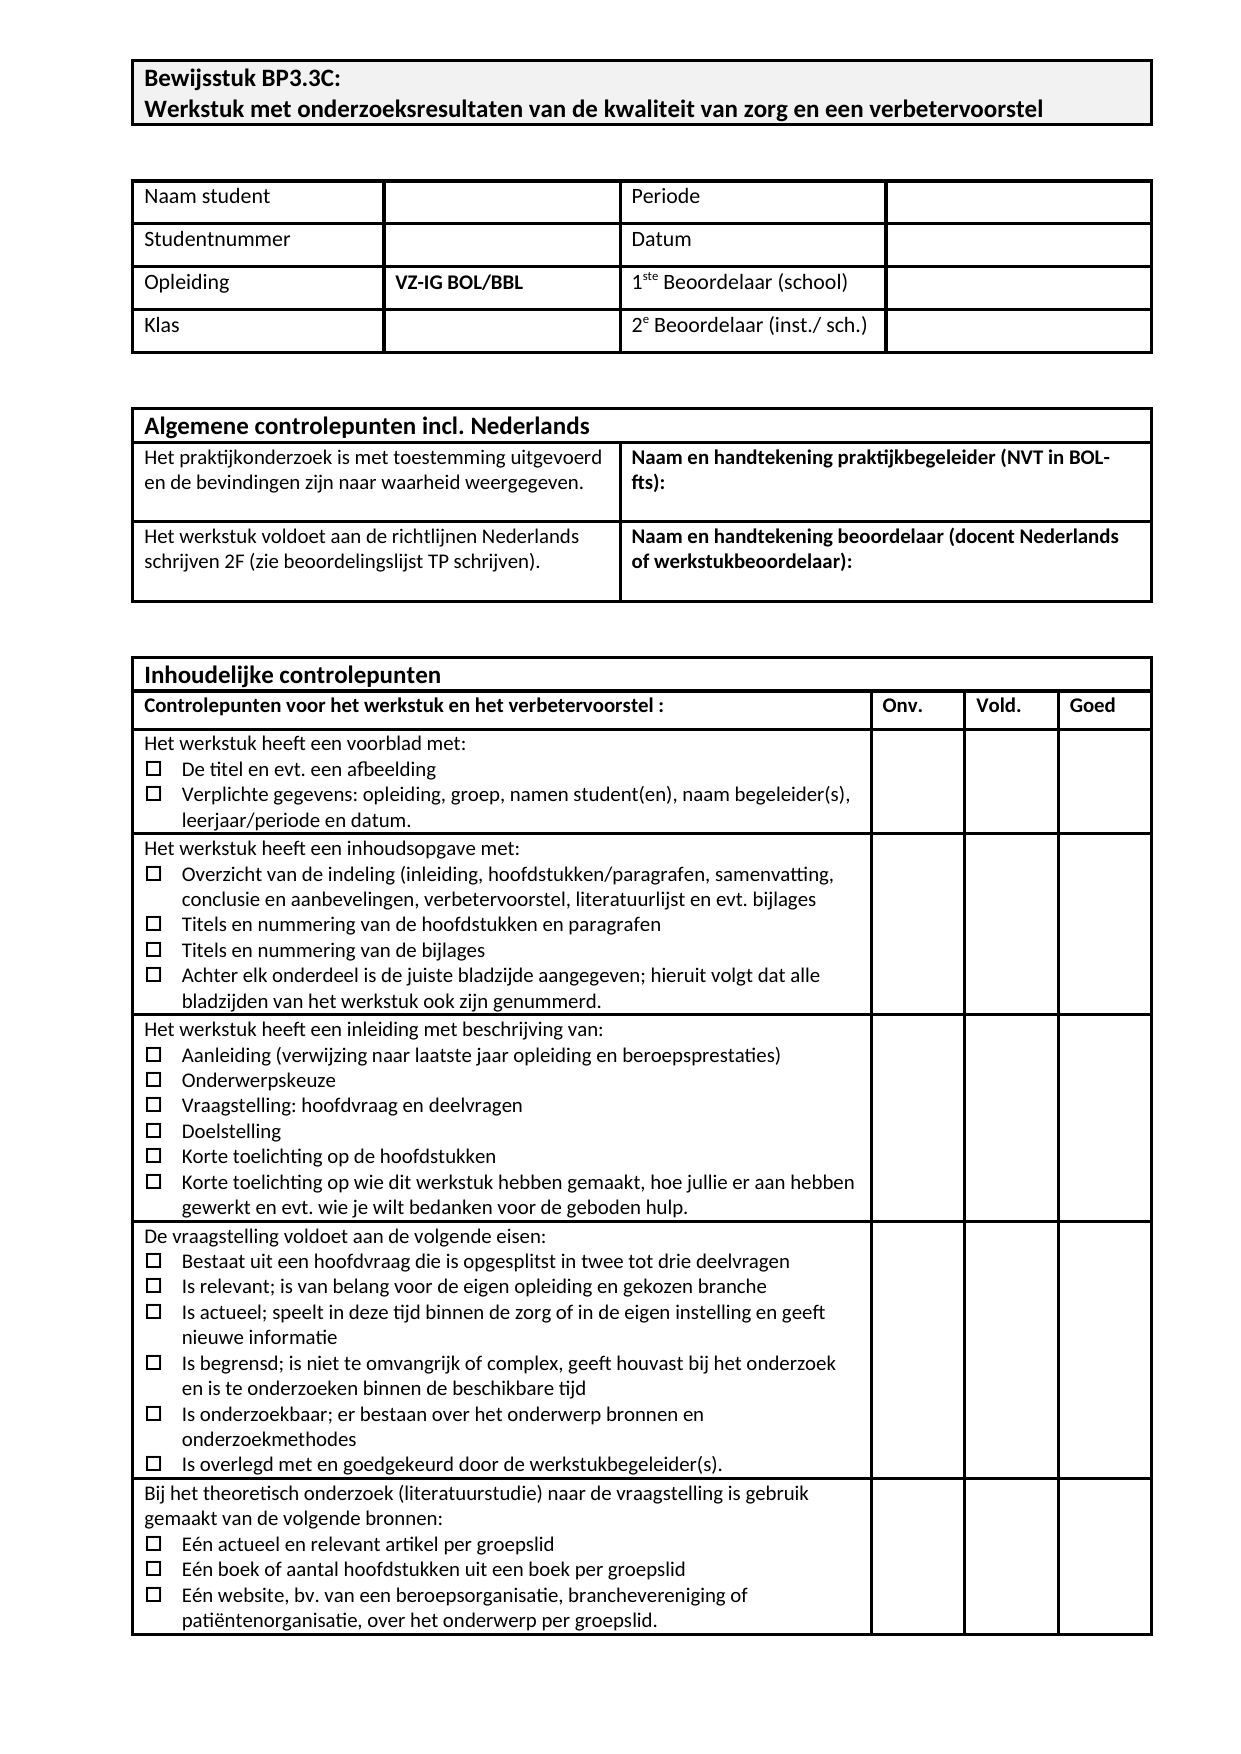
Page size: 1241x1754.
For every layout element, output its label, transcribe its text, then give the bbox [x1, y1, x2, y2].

table_cell [873, 835, 963, 1013]
table_cell Studentnummer [134, 225, 382, 265]
table_cell [873, 1223, 963, 1477]
table_cell VZ-IG BOL/BBL [386, 268, 619, 308]
table_cell [966, 1480, 1057, 1633]
table_cell [1060, 1223, 1150, 1477]
table_cell Vold. [966, 693, 1057, 727]
table_cell Bij het theoretisch onderzoek (literatuurstudie) naar de vraagstelling is gebruik gemaakt van de volgende bronnen: Eén actueel en relevant artikel per groepslid Eén boek of aantal hoofdstukken uit een boek per groepslid Eén website, bv. van een beroepsorganisatie, branchevereniging of patiëntenorganisatie, over het onderwerp per groepslid. [134, 1480, 870, 1633]
table_header [386, 183, 619, 222]
table_cell Goed [1060, 693, 1150, 727]
table_cell [966, 835, 1057, 1013]
table_cell Het werkstuk heeft een voorblad met: De titel en evt. een afbeelding Verplichte gegevens: opleiding, groep, namen student(en), naam begeleider(s), leerjaar/periode en datum. [134, 731, 870, 832]
table_cell [873, 731, 963, 832]
table_cell [888, 311, 1150, 351]
table_cell Opleiding [134, 268, 382, 308]
table_header [888, 183, 1150, 222]
table_header Algemene controlepunten incl. Nederlands [134, 410, 1150, 441]
table_cell 1ste Beoordelaar (school) [622, 268, 884, 308]
table_cell De vraagstelling voldoet aan de volgende eisen: Bestaat uit een hoofdvraag die is opgesplitst in twee tot drie deelvragen Is relevant; is van belang voor de eigen opleiding en gekozen branche Is actueel; speelt in deze tijd binnen de zorg of in de eigen instelling en geeft nieuwe informatie Is begrensd; is niet te omvangrijk of complex, geeft houvast bij het onderzoek en is te onderzoeken binnen de beschikbare tijd Is onderzoekbaar; er bestaan over het onderwerp bronnen en onderzoekmethodes Is overlegd met en goedgekeurd door de werkstukbegeleider(s). [134, 1223, 870, 1477]
table_cell [386, 311, 619, 351]
table_cell Klas [134, 311, 382, 351]
table_cell [386, 225, 619, 265]
table_cell 2e Beoordelaar (inst./ sch.) [622, 311, 884, 351]
table_header Periode [622, 183, 884, 222]
table_cell Naam en handtekening beoordelaar (docent Nederlands of werkstukbeoordelaar): [622, 523, 1150, 599]
table_cell [1060, 835, 1150, 1013]
table_cell [966, 1223, 1057, 1477]
table_header Inhoudelijke controlepunten [134, 659, 1150, 689]
table_cell Het werkstuk voldoet aan de richtlijnen Nederlands schrijven 2F (zie beoordelingslijst TP schrijven). [134, 523, 619, 599]
table_cell [966, 731, 1057, 832]
table_header Naam student [134, 183, 382, 222]
table_cell Onv. [873, 693, 963, 727]
table_cell [888, 268, 1150, 308]
table_cell [888, 225, 1150, 265]
table_cell [873, 1480, 963, 1633]
table_cell Controlepunten voor het werkstuk en het verbetervoorstel : [134, 693, 870, 727]
table_cell [873, 1016, 963, 1220]
table_cell [1060, 731, 1150, 832]
table_cell [1060, 1480, 1150, 1633]
table_cell Het werkstuk heeft een inhoudsopgave met: Overzicht van de indeling (inleiding, hoofdstukken/paragrafen, samenvatting, conclusie en aanbevelingen, verbetervoorstel, literatuurlijst en evt. bijlages Titels en nummering van de hoofdstukken en paragrafen Titels en nummering van de bijlages Achter elk onderdeel is de juiste bladzijde aangegeven; hieruit volgt dat alle bladzijden van het werkstuk ook zijn genummerd. [134, 835, 870, 1013]
table_cell Het werkstuk heeft een inleiding met beschrijving van: Aanleiding (verwijzing naar laatste jaar opleiding en beroepsprestaties) Onderwerpskeuze Vraagstelling: hoofdvraag en deelvragen Doelstelling Korte toelichting op de hoofdstukken Korte toelichting op wie dit werkstuk hebben gemaakt, hoe jullie er aan hebben gewerkt en evt. wie je wilt bedanken voor de geboden hulp. [134, 1016, 870, 1220]
table_cell [1060, 1016, 1150, 1220]
table_cell Naam en handtekening praktijkbegeleider (NVT in BOL-fts): [622, 444, 1150, 520]
table_cell Datum [622, 225, 884, 265]
table_cell Het praktijkonderzoek is met toestemming uitgevoerd en de bevindingen zijn naar waarheid weergegeven. [134, 444, 619, 520]
table_cell [966, 1016, 1057, 1220]
table_header Bewijsstuk BP3.3C: Werkstuk met onderzoeksresultaten van de kwaliteit van zorg en een verbetervoorstel [134, 62, 1150, 123]
